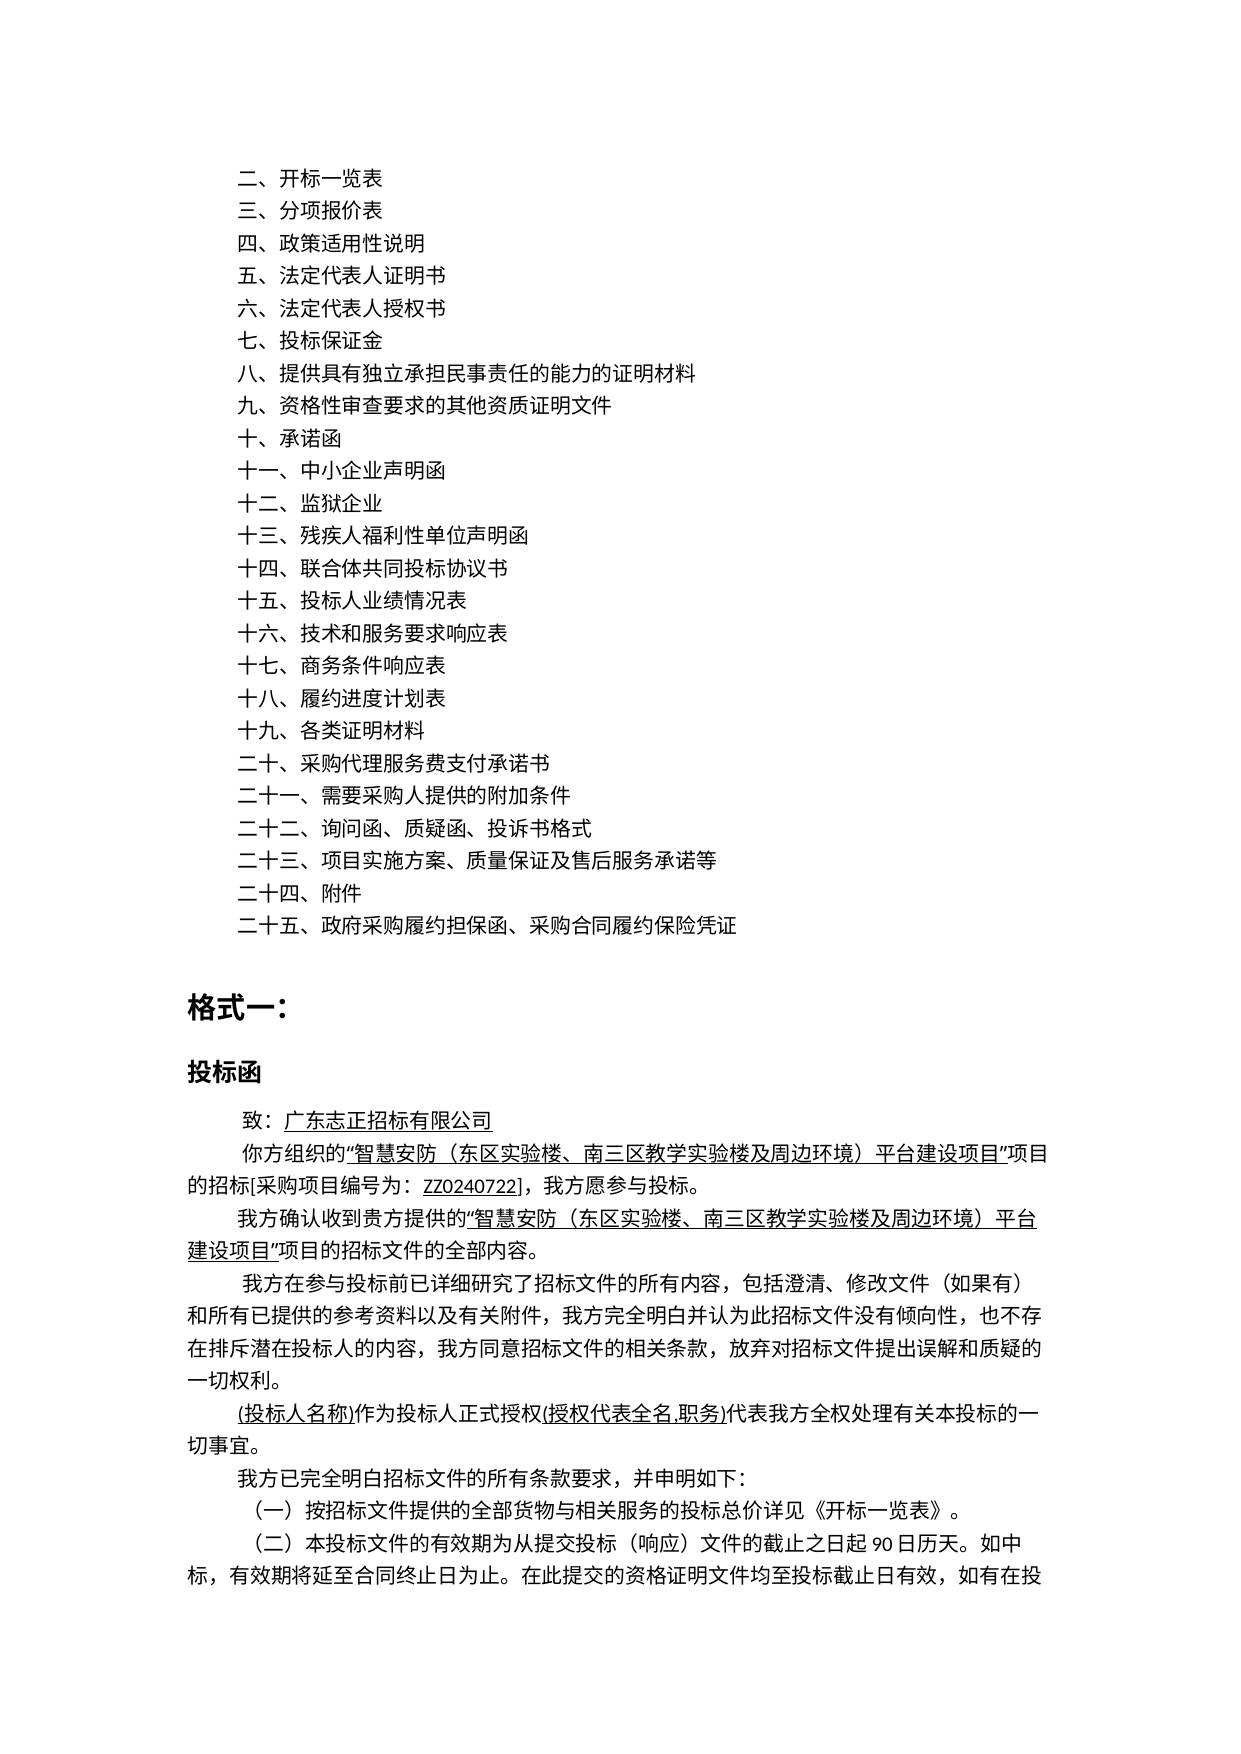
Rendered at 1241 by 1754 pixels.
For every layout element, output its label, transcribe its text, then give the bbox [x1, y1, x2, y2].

text 我方已完全明白招标文件的所有条款要求，并申明如下： [187, 1462, 1053, 1494]
text 十五、投标人业绩情况表 [187, 584, 1053, 617]
text 七、投标保证金 [187, 324, 1053, 357]
text 十八、履约进度计划表 [187, 682, 1053, 714]
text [187, 1527, 1053, 1592]
text 十四、联合体共同投标协议书 [187, 552, 1053, 584]
text 十六、技术和服务要求响应表 [187, 617, 1053, 649]
text 二十二、询问函、质疑函、投诉书格式 [187, 812, 1053, 844]
text （一）按招标文件提供的全部货物与相关服务的投标总价详见《开标一览表》。 [187, 1494, 1053, 1527]
text 十二、监狱企业 [187, 487, 1053, 519]
text 八、提供具有独立承担民事责任的能力的证明材料 [187, 357, 1053, 389]
text 二、开标一览表 [187, 162, 1053, 194]
text 二十、采购代理服务费支付承诺书 [187, 747, 1053, 779]
text 致：广东志正招标有限公司 [187, 1104, 1053, 1137]
text 我方确认收到贵方提供的“智慧安防（东区实验楼、南三区教学实验楼及周边环境）平台建设项目”项目的招标文件的全部内容。 [187, 1202, 1053, 1267]
text 二十三、项目实施方案、质量保证及售后服务承诺等 [187, 844, 1053, 877]
text 五、法定代表人证明书 [187, 259, 1053, 292]
text 六、法定代表人授权书 [187, 292, 1053, 324]
text 我方在参与投标前已详细研究了招标文件的所有内容，包括澄清、修改文件（如果有）和所有已提供的参考资料以及有关附件，我方完全明白并认为此招标文件没有倾向性，也不存在排斥潜在投标人的内容，我方同意招标文件的相关条款，放弃对招标文件提出误解和质疑的一切权利。 [187, 1267, 1053, 1397]
text 十一、中小企业声明函 [187, 454, 1053, 487]
text 二十四、附件 [187, 877, 1053, 909]
text 十、承诺函 [187, 422, 1053, 454]
text (投标人名称)作为投标人正式授权(授权代表全名,职务)代表我方全权处理有关本投标的一切事宜。 [187, 1397, 1053, 1462]
text 你方组织的“智慧安防（东区实验楼、南三区教学实验楼及周边环境）平台建设项目”项目的招标[采购项目编号为：ZZ0240722]，我方愿参与投标。 [187, 1137, 1053, 1202]
text 二十五、政府采购履约担保函、采购合同履约保险凭证 [187, 909, 1053, 942]
text 十九、各类证明材料 [187, 714, 1053, 747]
text 三、分项报价表 [187, 194, 1053, 227]
text 二十一、需要采购人提供的附加条件 [187, 779, 1053, 812]
text 投标函 [187, 1039, 1053, 1104]
text 九、资格性审查要求的其他资质证明文件 [187, 389, 1053, 422]
text 十七、商务条件响应表 [187, 649, 1053, 682]
text 格式一： [187, 974, 1053, 1039]
text 十三、残疾人福利性单位声明函 [187, 519, 1053, 552]
text 四、政策适用性说明 [187, 227, 1053, 259]
